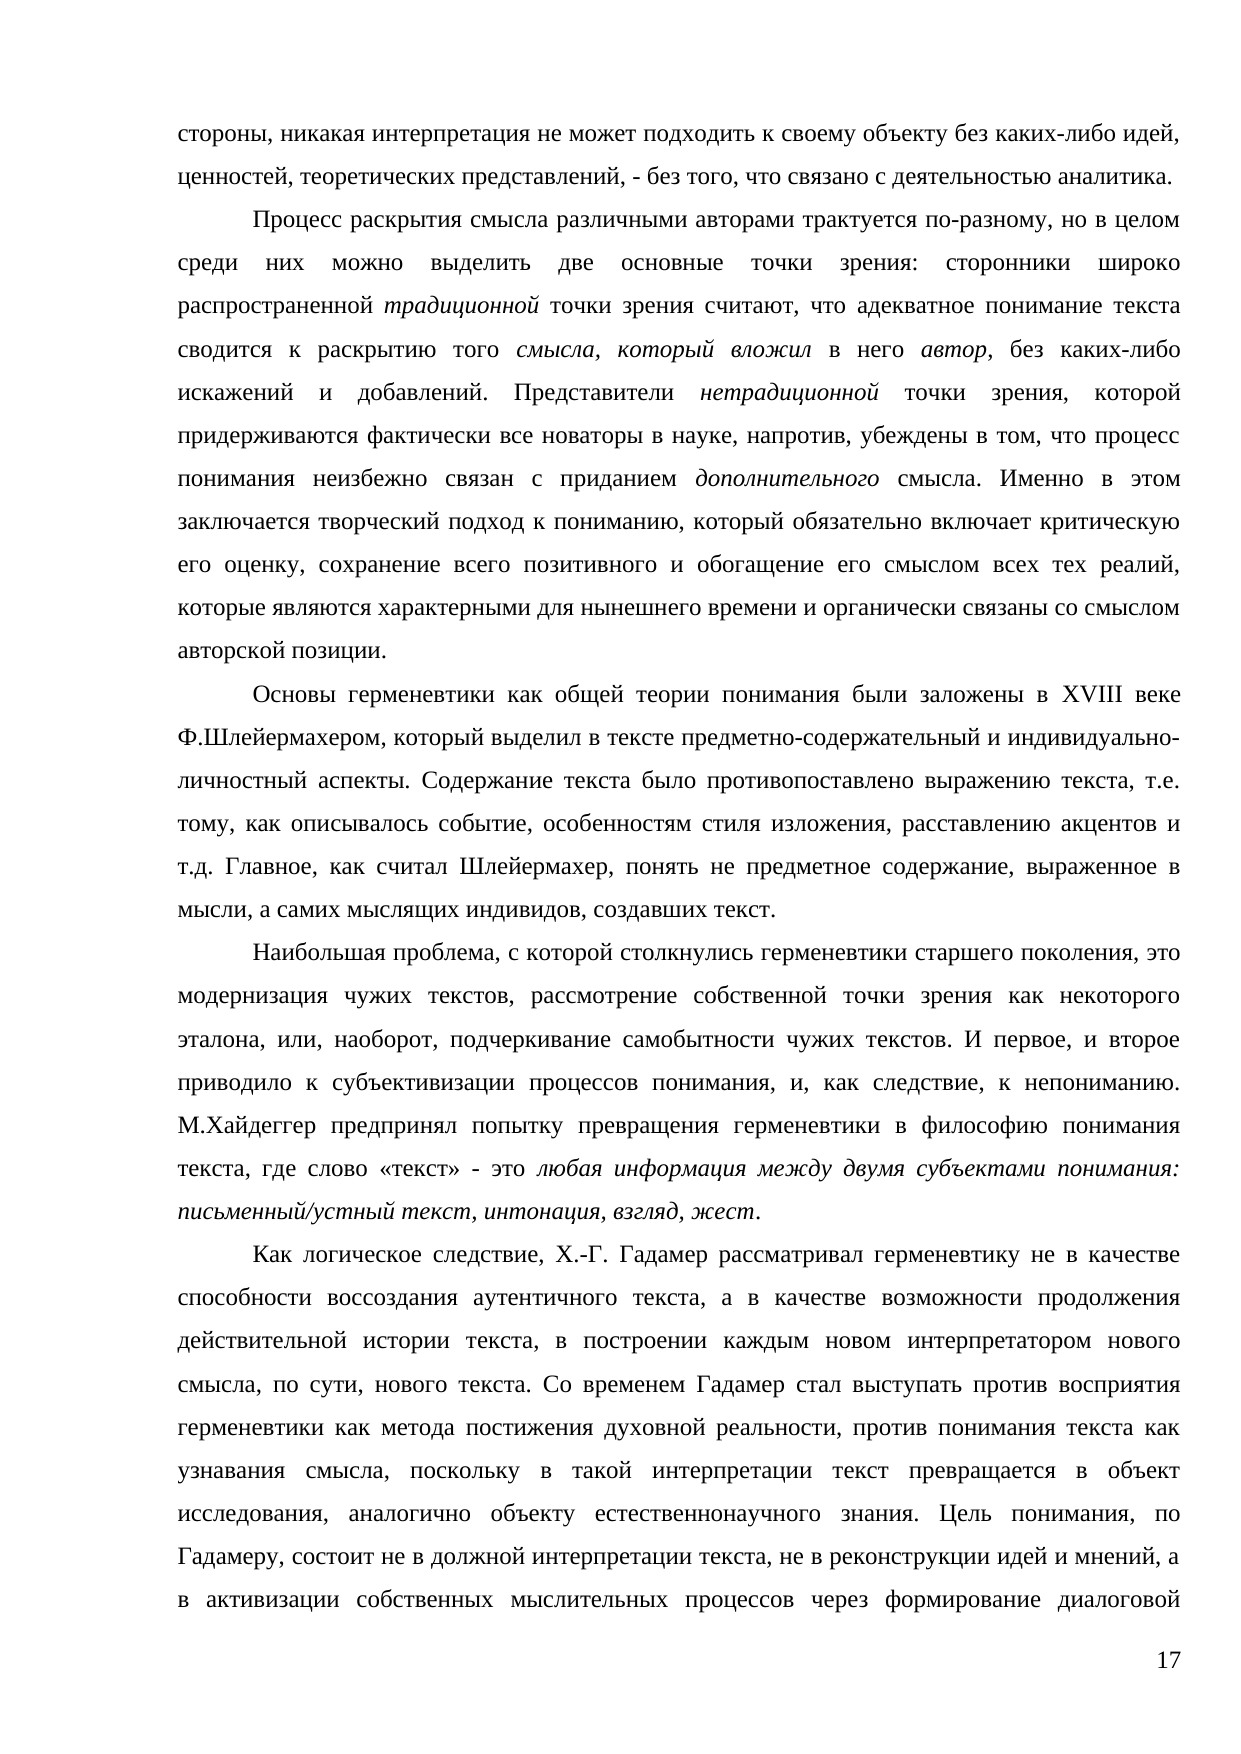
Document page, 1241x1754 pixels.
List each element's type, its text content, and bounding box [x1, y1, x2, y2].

text Основы герменевтики как общей теории понимания были заложены в XVIII веке Ф.Шлейермахером, который выделил в тексте предметно-содержательный и индивидуально-личностный аспекты. Содержание текста было противопоставлено выражению текста, т.е. тому, как описывалось событие, особенностям стиля изложения, расставлению акцентов и т.д. Главное, как считал Шлейермахер, понять не предметное содержание, выраженное в мысли, а самих мыслящих индивидов, создавших текст. [177, 679, 1181, 923]
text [177, 1239, 1181, 1613]
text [177, 118, 1181, 190]
text Наибольшая проблема, с которой столкнулись герменевтики старшего поколения, это модернизация чужих текстов, рассмотрение собственной точки зрения как некоторого эталона, или, наоборот, подчеркивание самобытности чужих текстов. И первое, и второе приводило к субъективизации процессов понимания, и, как следствие, к непониманию. М.Хайдеггер предпринял попытку превращения герменевтики в философию понимания текста, где слово «текст» - это любая информация между двумя субъектами понимания: письменный/устный текст, интонация, взгляд, жест. [177, 937, 1181, 1225]
text Процесс раскрытия смысла различными авторами трактуется по-разному, но в целом среди них можно выделить две основные точки зрения: сторонники широко распространенной традиционной точки зрения считают, что адекватное понимание текста сводится к раскрытию того смысла, который вложил в него автор, без каких-либо искажений и добавлений. Представители нетрадиционной точки зрения, которой придерживаются фактически все новаторы в науке, напротив, убеждены в том, что процесс понимания неизбежно связан с приданием дополнительного смысла. Именно в этом заключается творческий подход к пониманию, который обязательно включает критическую его оценку, сохранение всего позитивного и обогащение его смыслом всех тех реалий, которые являются характерными для нынешнего времени и органически связаны со смыслом авторской позиции. [177, 204, 1181, 664]
